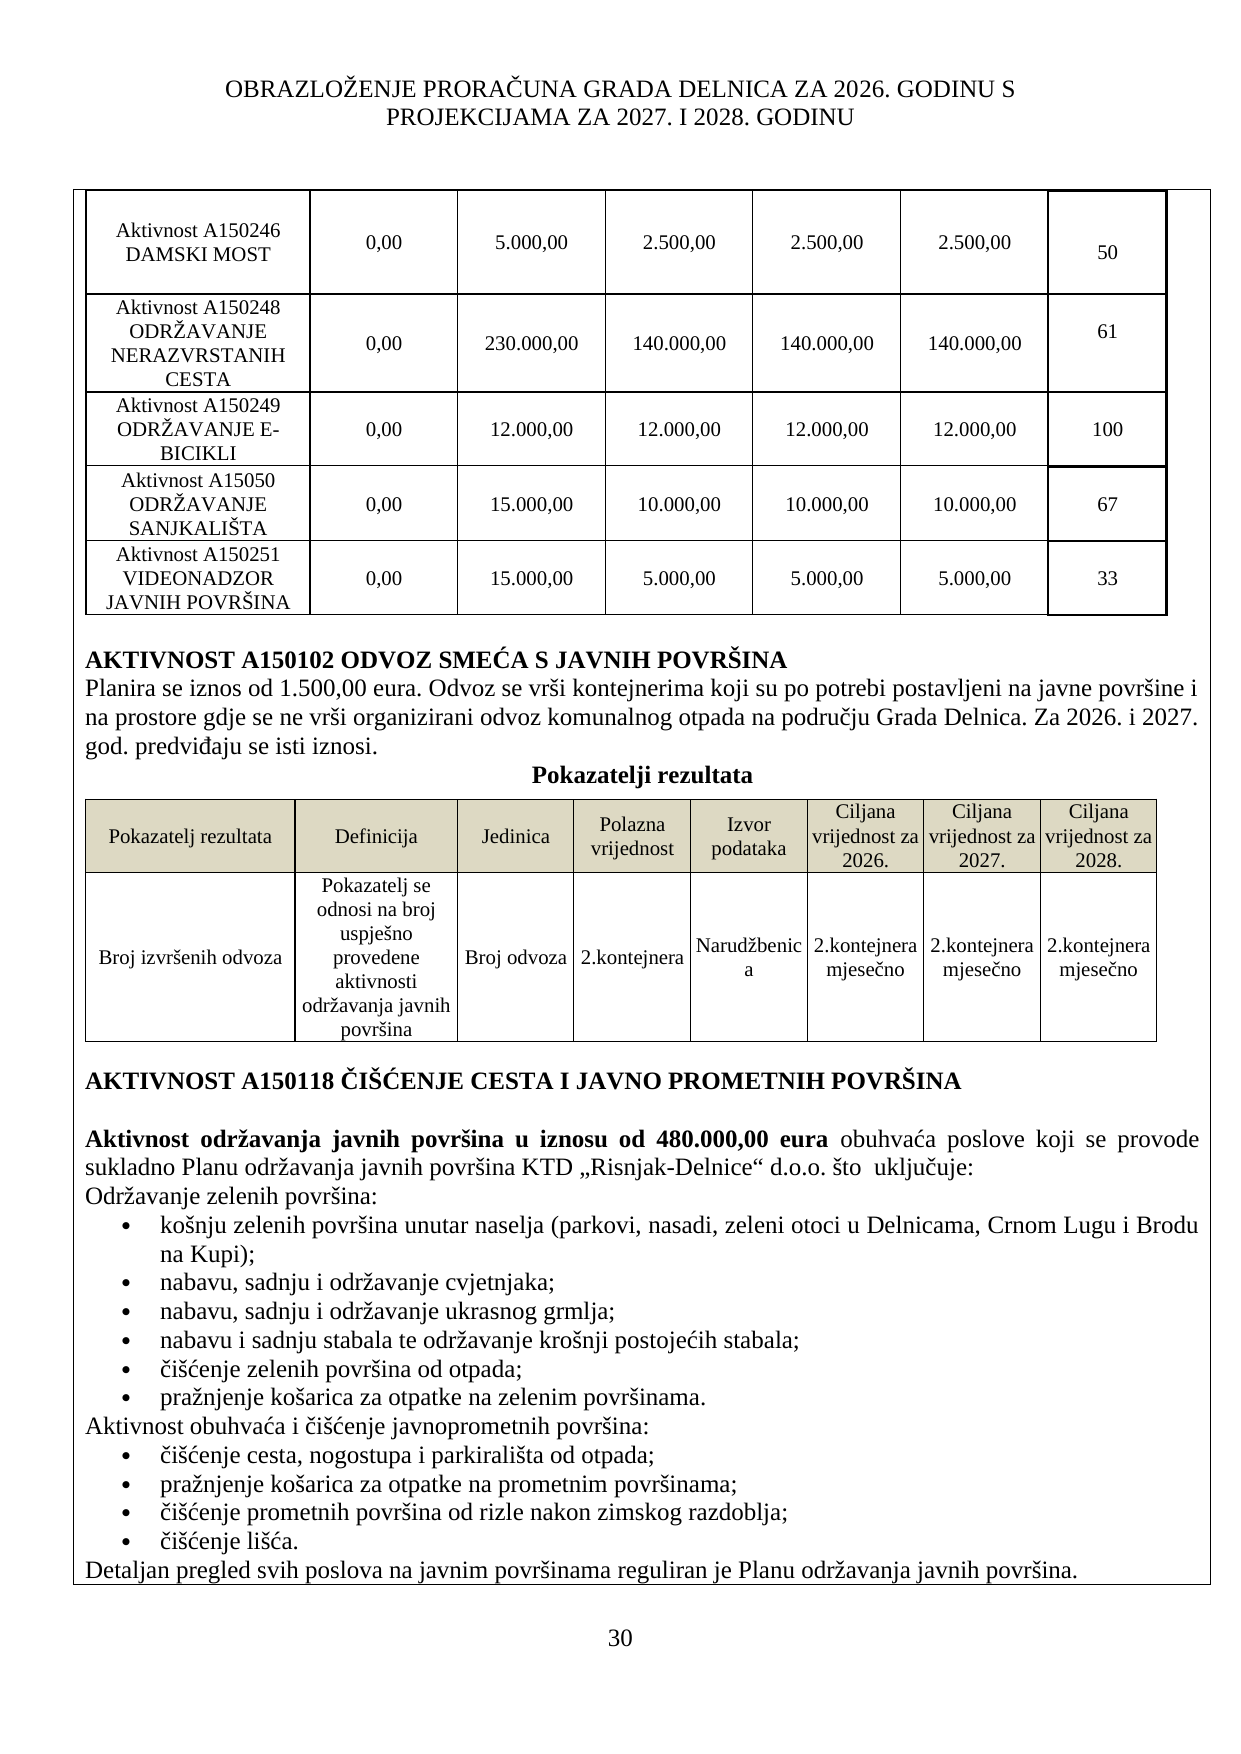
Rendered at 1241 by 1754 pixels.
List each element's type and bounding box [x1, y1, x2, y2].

table_cell [74, 190, 1210, 1584]
